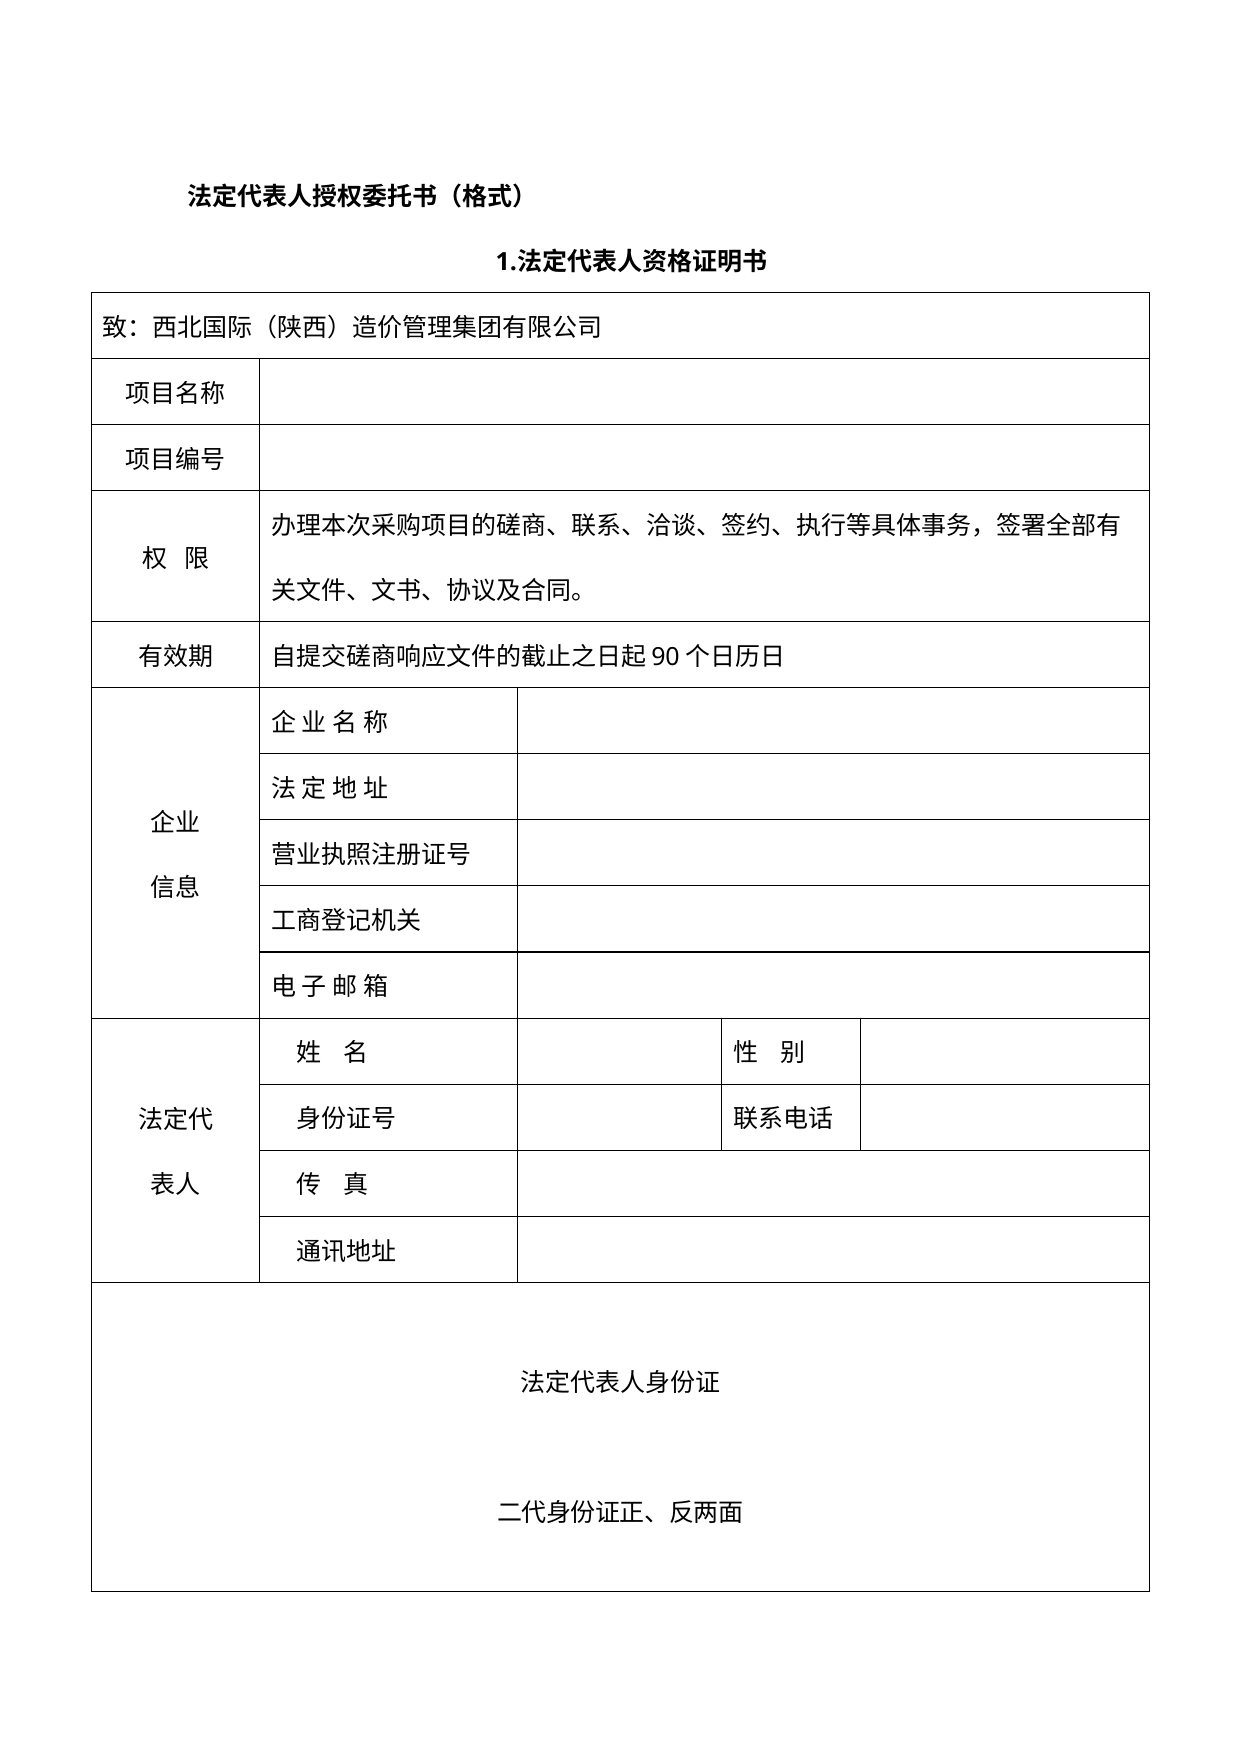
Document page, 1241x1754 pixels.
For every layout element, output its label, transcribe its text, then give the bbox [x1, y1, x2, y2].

table_cell [260, 359, 1149, 424]
table_cell [861, 1085, 1149, 1149]
table_cell 权 限 [92, 491, 259, 621]
table_cell [518, 754, 1149, 819]
table_cell 企业 信息 [92, 688, 259, 1017]
table_cell 项目名称 [92, 359, 259, 424]
table_cell 身份证号 [260, 1085, 517, 1149]
table_cell 自提交磋商响应文件的截止之日起90个日历日 [260, 622, 1149, 687]
table_cell [861, 1019, 1149, 1083]
table_cell 传 真 [260, 1151, 517, 1216]
table_cell 营业执照注册证号 [260, 820, 517, 885]
text 法定代表人授权委托书（格式） [187, 162, 1053, 227]
table_cell 项目编号 [92, 425, 259, 490]
table_cell [518, 688, 1149, 753]
table_cell 有效期 [92, 622, 259, 687]
table_cell 办理本次采购项目的磋商、联系、洽谈、签约、执行等具体事务，签署全部有关文件、文书、协议及合同。 [260, 491, 1149, 621]
table_cell [518, 886, 1149, 951]
text 1.法定代表人资格证明书 [209, 227, 1053, 292]
table_cell [518, 1217, 1149, 1282]
table_header 致：西北国际（陕西）造价管理集团有限公司 [92, 293, 1149, 358]
table_cell 联系电话 [722, 1085, 860, 1149]
table_cell 电 子 邮 箱 [260, 953, 517, 1017]
table_cell [518, 1019, 721, 1083]
table_cell [518, 1085, 721, 1149]
table_cell 性 别 [722, 1019, 860, 1083]
table_cell [518, 953, 1149, 1017]
table_cell 通讯地址 [260, 1217, 517, 1282]
table_cell [518, 820, 1149, 885]
table_cell 企 业 名 称 [260, 688, 517, 753]
table_cell 法 定 地 址 [260, 754, 517, 819]
table_cell 法定代 表人 [92, 1019, 259, 1282]
table_cell 法定代表人身份证 二代身份证正、反两面 [92, 1283, 1149, 1591]
table_cell 工商登记机关 [260, 886, 517, 951]
table_cell 姓 名 [260, 1019, 517, 1083]
table_cell [518, 1151, 1149, 1216]
table_cell [260, 425, 1149, 490]
